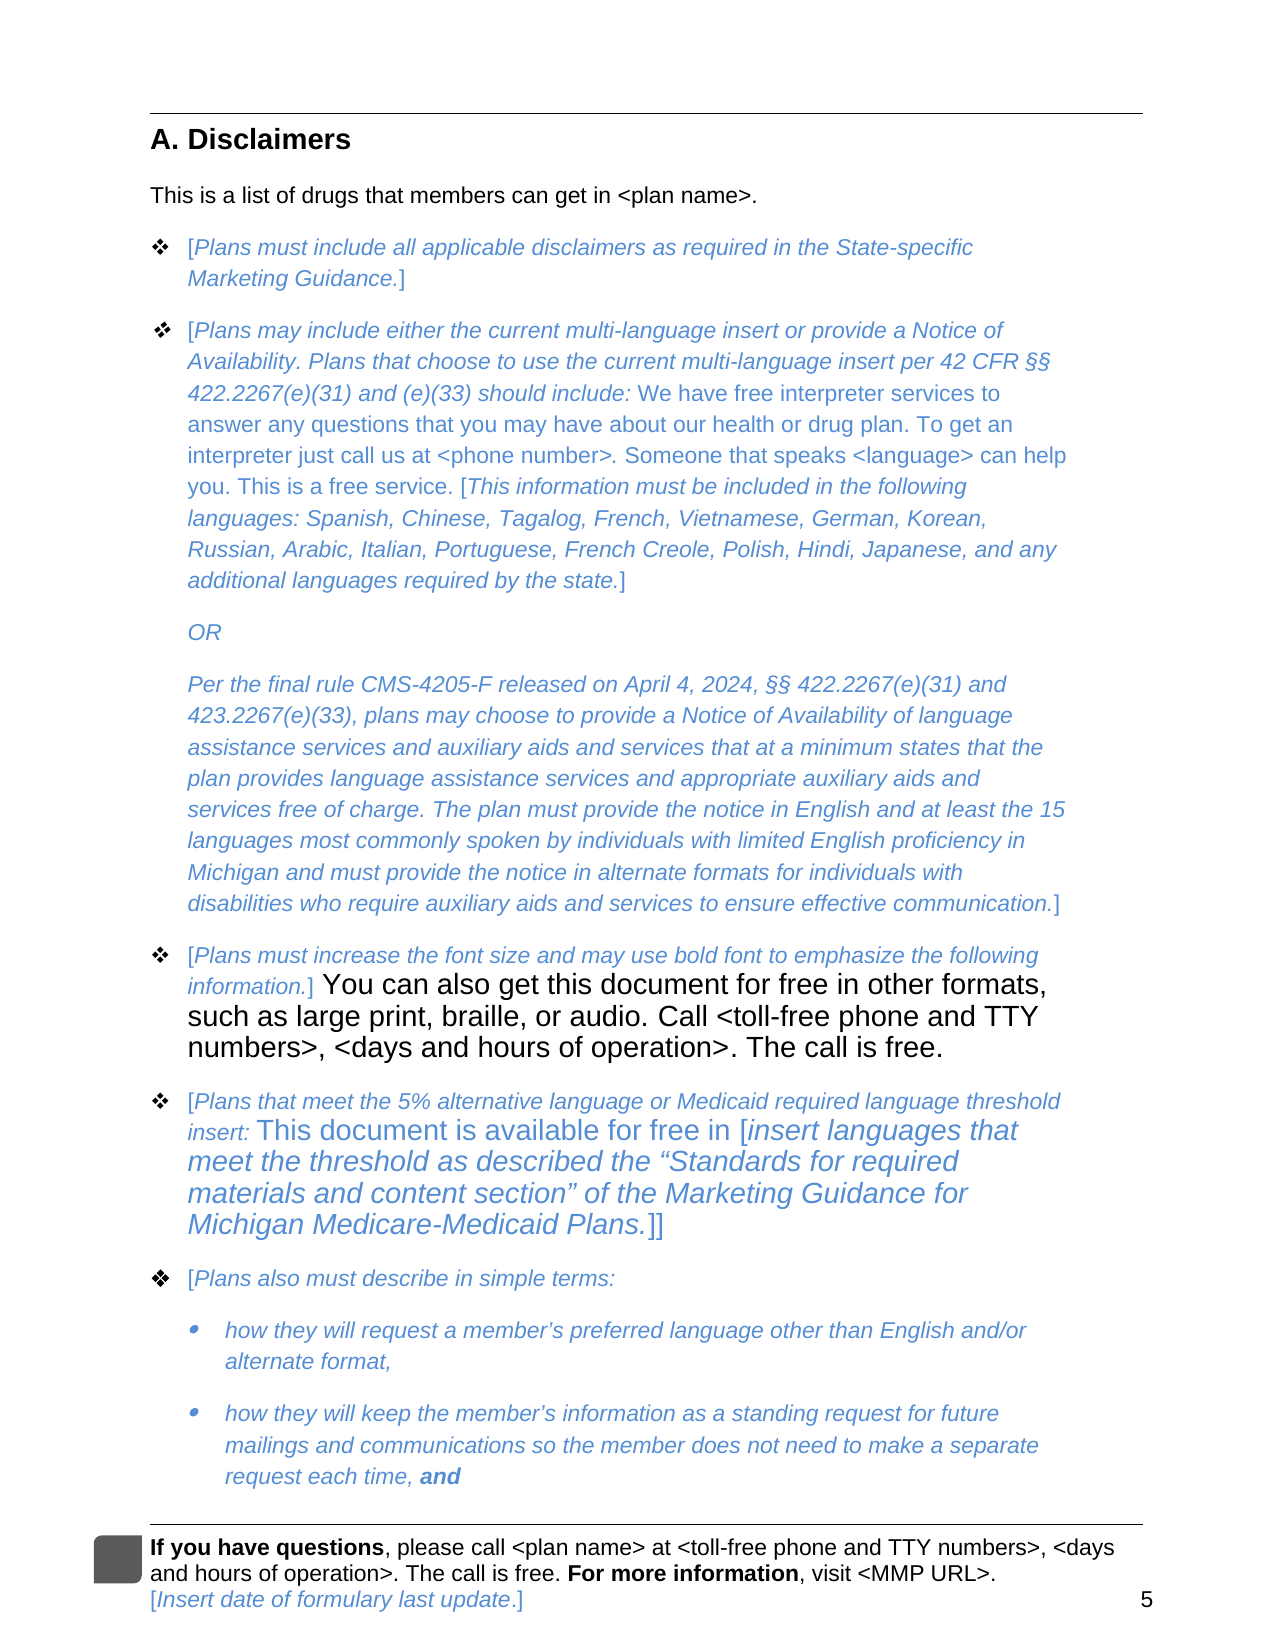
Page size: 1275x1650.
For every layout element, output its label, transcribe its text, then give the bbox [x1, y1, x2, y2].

list how they will keep the member’s information as a standing request for future mailings and communications so the member does not need to make a separate request each time, and [187, 1397, 1068, 1491]
list [Plans that meet the 5% alternative language or Medicaid required language threshold insert: This document is available for free in [insert languages that meet the threshold as described the “Standards for required materials and content section” of the Marketing Guidance for Michigan Medicare-Medicaid Plans.]] [150, 1084, 1068, 1241]
subtitle Disclaimers [150, 114, 1143, 157]
list [Plans must increase the font size and may use bold font to emphasize the following information.] You can also get this document for free in other formats, such as large print, braille, or audio. Call <toll-free phone and TTY numbers>, <days and hours of operation>. The call is free. [150, 938, 1068, 1063]
text This is a list of drugs that members can get in <plan name>. [150, 178, 1143, 209]
list [Plans must include all applicable disclaimers as required in the State-specific Marketing Guidance.] [150, 230, 1068, 293]
list OR [187, 616, 1068, 647]
list Per the final rule CMS-4205-F released on April 4, 2024, §§ 422.2267(e)(31) and 423.2267(e)(33), plans may choose to provide a Notice of Availability of language assistance services and auxiliary aids and services that at a minimum states that the plan provides language assistance services and appropriate auxiliary aids and services free of charge. The plan must provide the notice in English and at least the 15 languages most commonly spoken by individuals with limited English proficiency in Michigan and must provide the notice in alternate formats for individuals with disabilities who require auxiliary aids and services to ensure effective communication.] [187, 668, 1068, 918]
list how they will request a member’s preferred language other than English and/or alternate format, [187, 1313, 1068, 1376]
list [Plans may include either the current multi-language insert or provide a Notice of Availability. Plans that choose to use the current multi-language insert per 42 CFR §§ 422.2267(e)(31) and (e)(33) should include: We have free interpreter services to answer any questions that you may have about our health or drug plan. To get an interpreter just call us at <phone number>. Someone that speaks <language> can help you. This is a free service. [This information must be included in the following languages: Spanish, Chinese, Tagalog, French, Vietnamese, German, Korean, Russian, Arabic, Italian, Portuguese, French Creole, Polish, Hindi, Japanese, and any additional languages required by the state.] [150, 313, 1068, 595]
list [Plans also must describe in simple terms: [150, 1261, 1068, 1293]
